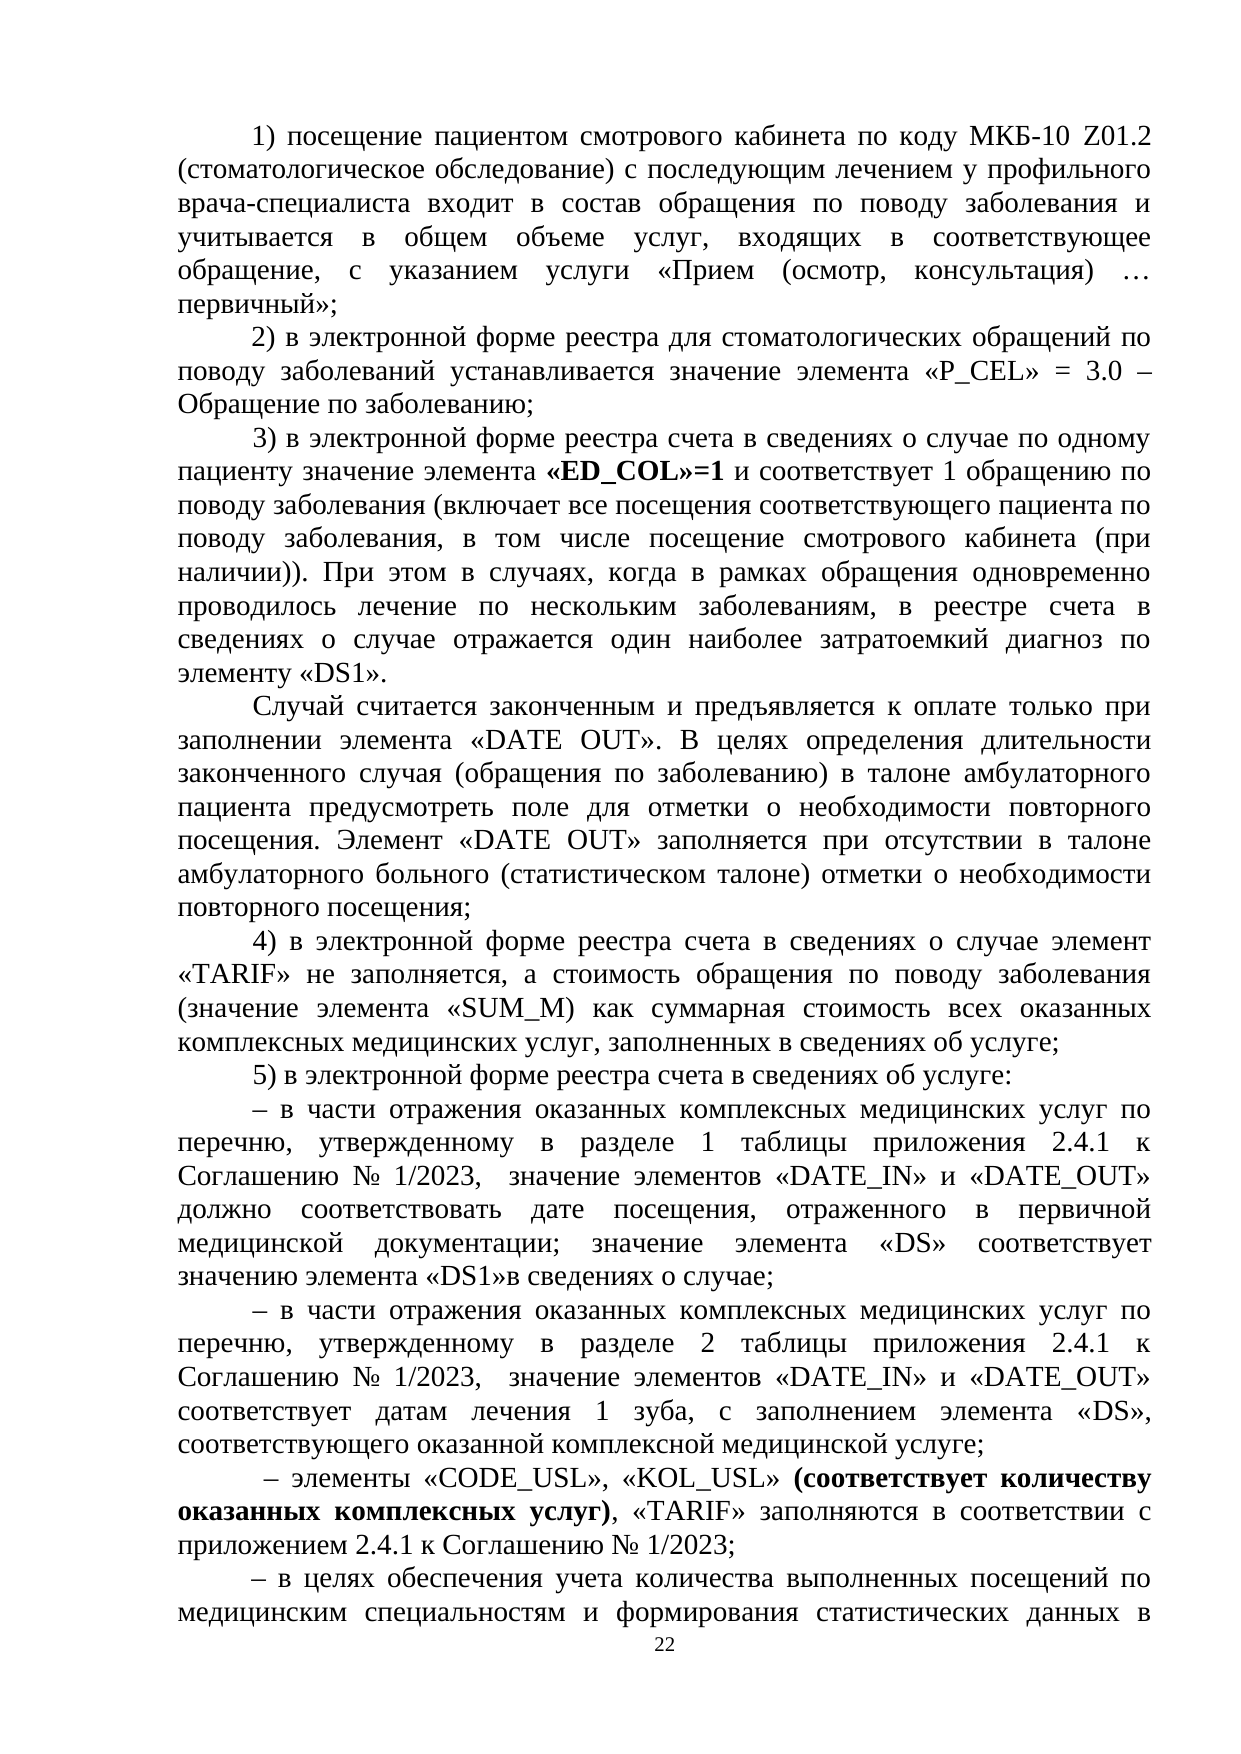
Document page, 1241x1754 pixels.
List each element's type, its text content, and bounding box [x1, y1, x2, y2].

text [177, 1560, 1152, 1627]
text – элементы «CODE_USL», «KOL_USL» (соответствует количеству оказанных комплексных услуг), «TARIF» заполняются в соответствии с приложением 2.4.1 к Соглашению № 1/2023; [177, 1460, 1152, 1560]
text 1) посещение пациентом смотрового кабинета по коду МКБ-10 Z01.2 (стоматологическое обследование) с последующим лечением у профильного врача-специалиста входит в состав обращения по поводу заболевания и учитывается в общем объеме услуг, входящих в соответствующее обращение, с указанием услуги «Прием (осмотр, консультация) … первичный»; [177, 118, 1152, 319]
text 4) в электронной форме реестра счета в сведениях о случае элемент «TARIF» не заполняется, а стоимость обращения по поводу заболевания (значение элемента «SUM_M) как суммарная стоимость всех оказанных комплексных медицинских услуг, заполненных в сведениях об услуге; [177, 923, 1152, 1057]
text – в части отражения оказанных комплексных медицинских услуг по перечню, утвержденному в разделе 2 таблицы приложения 2.4.1 к Соглашению № 1/2023, значение элементов «DATE_IN» и «DATE_OUT» соответствует датам лечения 1 зуба, с заполнением элемента «DS», соответствующего оказанной комплексной медицинской услуге; [177, 1292, 1152, 1460]
text Случай считается законченным и предъявляется к оплате только при заполнении элемента «DATE OUT». В целях определения длительности законченного случая (обращения по заболеванию) в талоне амбулаторного пациента предусмотреть поле для отметки о необходимости повторного посещения. Элемент «DATE OUT» заполняется при отсутствии в талоне амбулаторного больного (статистическом талоне) отметки о необходимости повторного посещения; [177, 688, 1152, 923]
text – в части отражения оказанных комплексных медицинских услуг по перечню, утвержденному в разделе 1 таблицы приложения 2.4.1 к Соглашению № 1/2023, значение элементов «DATE_IN» и «DATE_OUT» должно соответствовать дате посещения, отраженного в первичной медицинской документации; значение элемента «DS» соответствует значению элемента «DS1»в сведениях о случае; [177, 1091, 1152, 1292]
text 3) в электронной форме реестра счета в сведениях о случае по одному пациенту значение элемента «ED_COL»=1 и соответствует 1 обращению по поводу заболевания (включает все посещения соответствующего пациента по поводу заболевания, в том числе посещение смотрового кабинета (при наличии)). При этом в случаях, когда в рамках обращения одновременно проводилось лечение по нескольким заболеваниям, в реестре счета в сведениях о случае отражается один наиболее затратоемкий диагноз по элементу «DS1». [177, 420, 1152, 688]
text 2) в электронной форме реестра для стоматологических обращений по поводу заболеваний устанавливается значение элемента «P_CEL» = 3.0 – Обращение по заболеванию; [177, 319, 1152, 420]
text 5) в электронной форме реестра счета в сведениях об услуге: [177, 1057, 1152, 1091]
